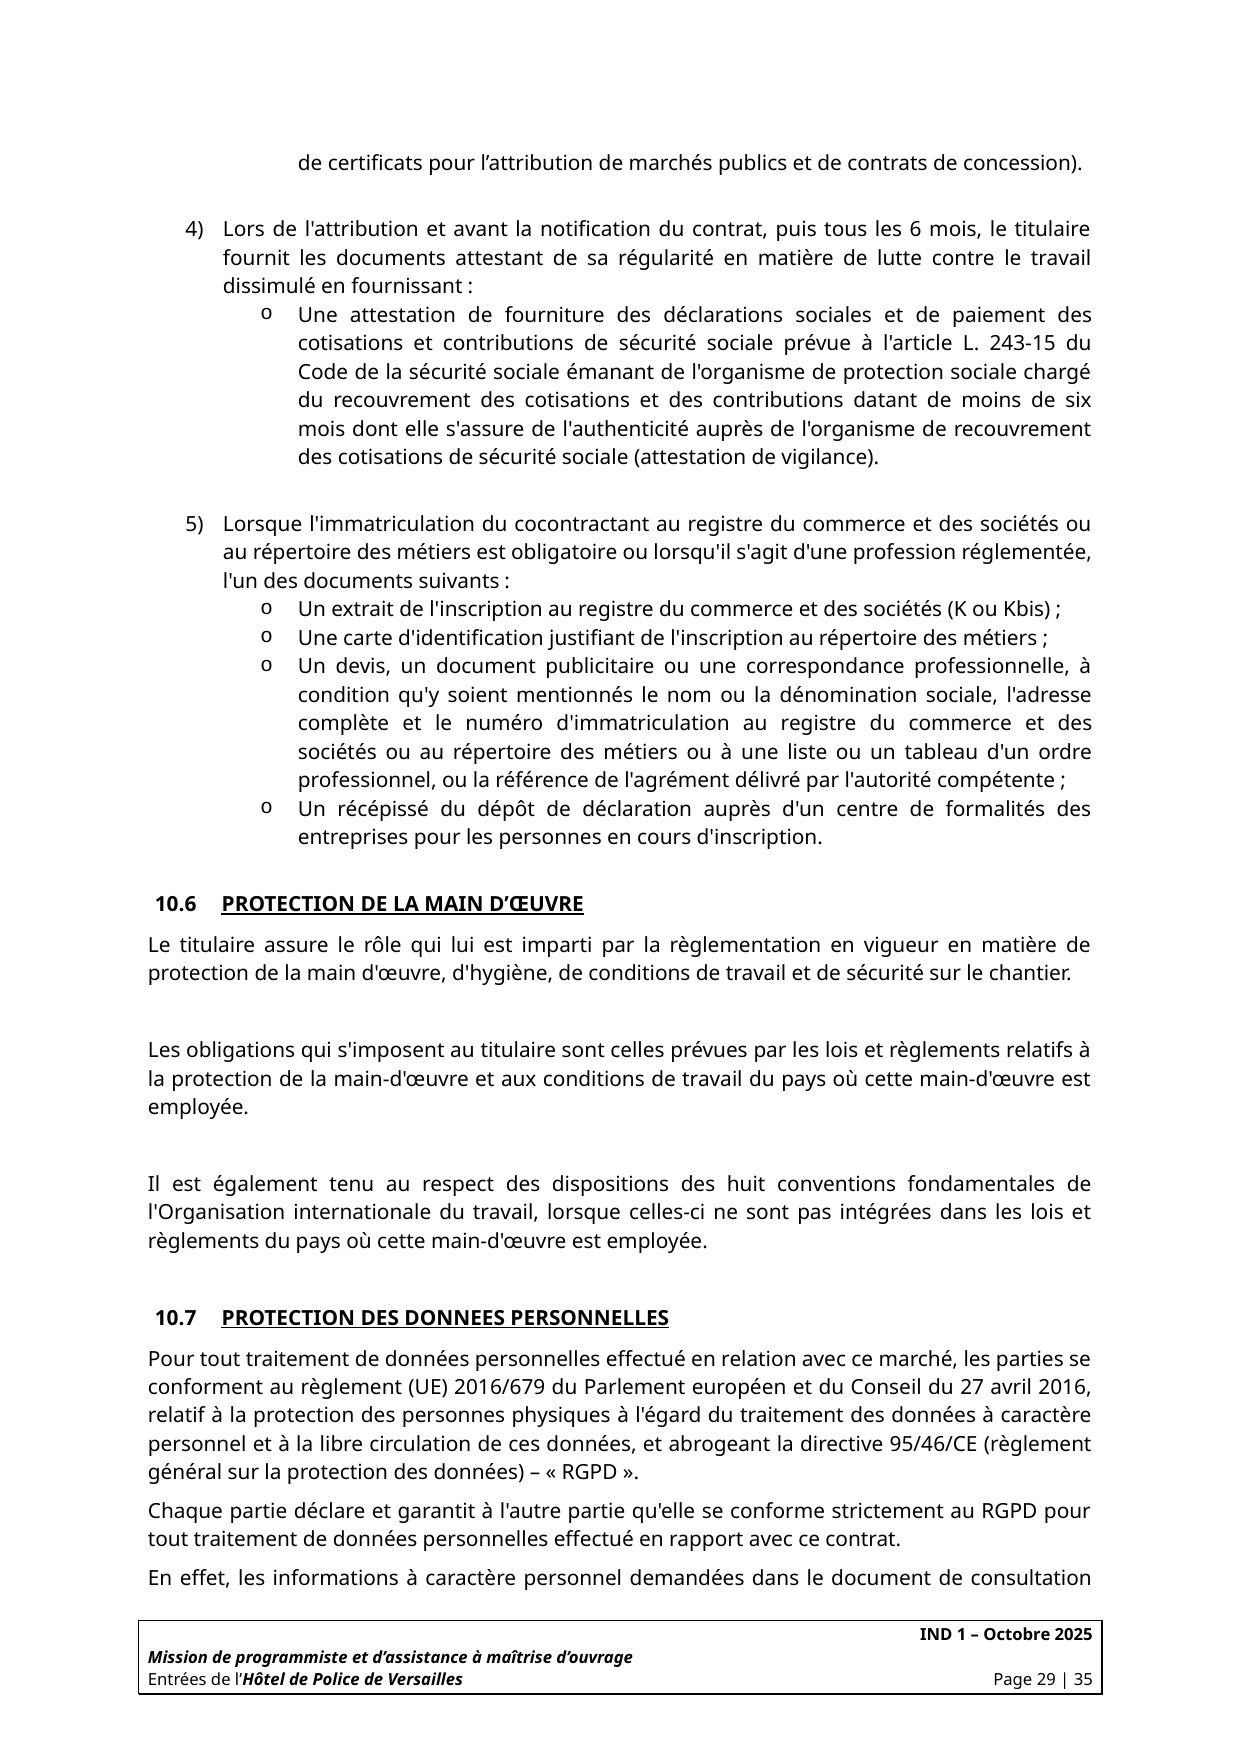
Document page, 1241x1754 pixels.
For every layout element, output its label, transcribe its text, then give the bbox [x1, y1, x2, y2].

list Lorsque l'immatriculation du cocontractant au registre du commerce et des sociétés ou au répertoire des métiers est obligatoire ou lorsqu'il s'agit d'une profession réglementée, l'un des documents suivants : [185, 509, 1093, 594]
list PROTECTION DE LA MAIN D’ŒUVRE [154, 889, 1093, 917]
list Un extrait de l'inscription au registre du commerce et des sociétés (K ou Kbis) ; [260, 594, 1093, 623]
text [148, 1563, 1093, 1591]
text Le titulaire assure le rôle qui lui est imparti par la règlementation en vigueur en matière de protection de la main d'œuvre, d'hygiène, de conditions de travail et de sécurité sur le chantier. [148, 930, 1093, 987]
text Il est également tenu au respect des dispositions des huit conventions fondamentales de l'Organisation internationale du travail, lorsque celles-ci ne sont pas intégrées dans les lois et règlements du pays où cette main-d'œuvre est employée. [148, 1169, 1093, 1254]
list Une attestation de fourniture des déclarations sociales et de paiement des cotisations et contributions de sécurité sociale prévue à l'article L. 243-15 du Code de la sécurité sociale émanant de l'organisme de protection sociale chargé du recouvrement des cotisations et des contributions datant de moins de six mois dont elle s'assure de l'authenticité auprès de l'organisme de recouvrement des cotisations de sécurité sociale (attestation de vigilance). [260, 300, 1093, 471]
text Chaque partie déclare et garantit à l'autre partie qu'elle se conforme strictement au RGPD pour tout traitement de données personnelles effectué en rapport avec ce contrat. [148, 1496, 1093, 1553]
list Un récépissé du dépôt de déclaration auprès d'un centre de formalités des entreprises pour les personnes en cours d'inscription. [260, 794, 1093, 851]
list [260, 148, 1093, 176]
text Pour tout traitement de données personnelles effectué en relation avec ce marché, les parties se conforment au règlement (UE) 2016/679 du Parlement européen et du Conseil du 27 avril 2016, relatif à la protection des personnes physiques à l'égard du traitement des données à caractère personnel et à la libre circulation de ces données, et abrogeant la directive 95/46/CE (règlement général sur la protection des données) – « RGPD ». [148, 1344, 1093, 1486]
list Une carte d'identification justifiant de l'inscription au répertoire des métiers ; [260, 623, 1093, 651]
list Un devis, un document publicitaire ou une correspondance professionnelle, à condition qu'y soient mentionnés le nom ou la dénomination sociale, l'adresse complète et le numéro d'immatriculation au registre du commerce et des sociétés ou au répertoire des métiers ou à une liste ou un tableau d'un ordre professionnel, ou la référence de l'agrément délivré par l'autorité compétente ; [260, 651, 1093, 794]
list PROTECTION DES DONNEES PERSONNELLES [154, 1303, 1093, 1331]
list Lors de l'attribution et avant la notification du contrat, puis tous les 6 mois, le titulaire fournit les documents attestant de sa régularité en matière de lutte contre le travail dissimulé en fournissant : [185, 214, 1093, 300]
text Les obligations qui s'imposent au titulaire sont celles prévues par les lois et règlements relatifs à la protection de la main-d'œuvre et aux conditions de travail du pays où cette main-d'œuvre est employée. [148, 1035, 1093, 1121]
